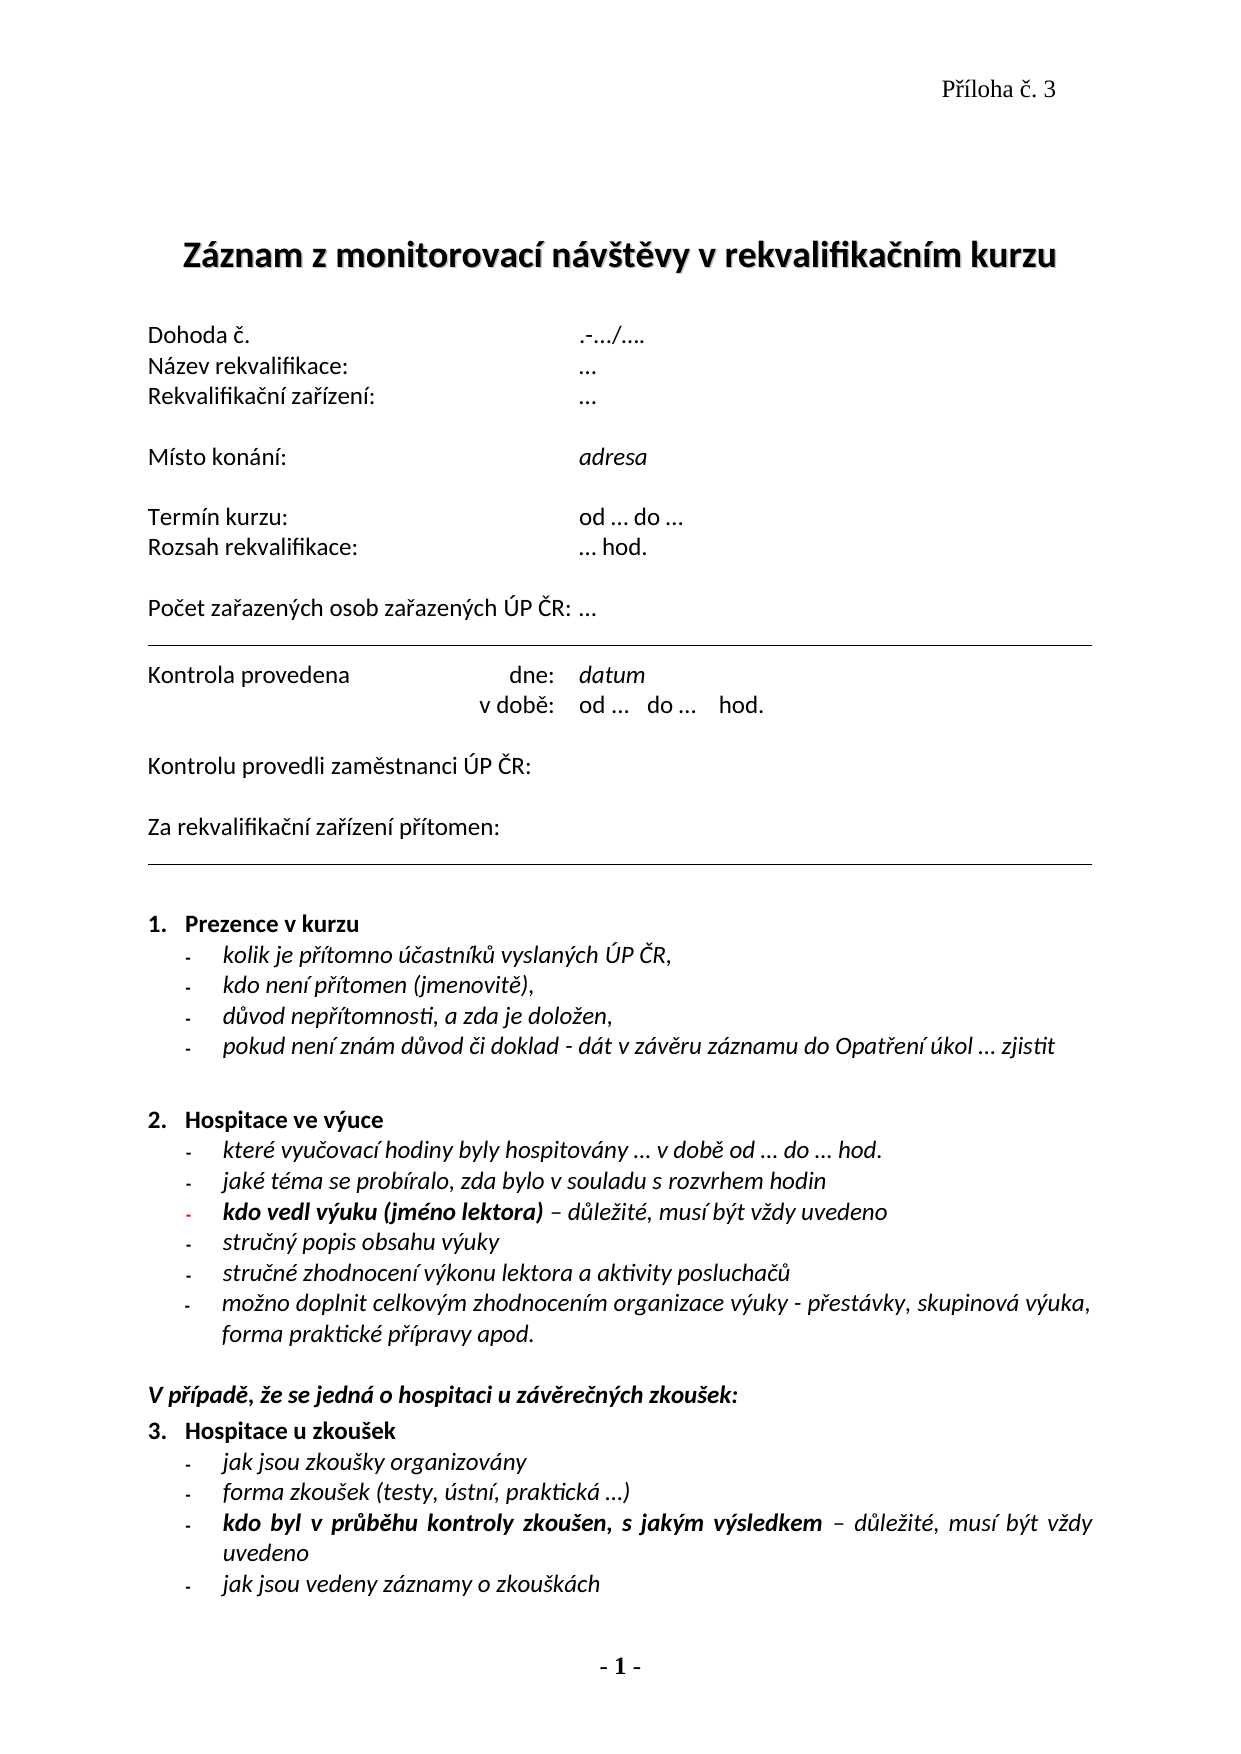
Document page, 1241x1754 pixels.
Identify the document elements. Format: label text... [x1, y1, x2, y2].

text v době: od ... do … hod. [148, 689, 1092, 720]
text 3. Hospitace u zkoušek [148, 1416, 1092, 1446]
list důvod nepřítomnosti, a zda je doložen, [185, 1000, 1092, 1031]
text 2. Hospitace ve výuce [148, 1104, 1092, 1134]
list jak jsou zkoušky organizovány [185, 1446, 1092, 1477]
text V případě, že se jedná o hospitaci u závěrečných zkoušek: [148, 1379, 1092, 1409]
list jaké téma se probíralo, zda bylo v souladu s rozvrhem hodin [186, 1165, 1092, 1196]
list kdo není přítomen (jmenovitě), [185, 969, 1092, 1000]
list stručný popis obsahu výuky [186, 1226, 1092, 1257]
text Kontrola provedena dne: datum [148, 659, 1092, 689]
text Místo konání: adresa [148, 442, 1092, 472]
text Záznam z monitorovací návštěvy v rekvalifikačním kurzu [148, 231, 1092, 276]
list jak jsou vedeny záznamy o zkouškách [185, 1568, 1092, 1599]
list možno doplnit celkovým zhodnocením organizace výuky - přestávky, skupinová výuka, forma praktické přípravy apod. [184, 1287, 1092, 1348]
list forma zkoušek (testy, ústní, praktická …) [185, 1477, 1092, 1507]
text Dohoda č. .-.../…. [148, 319, 1092, 350]
text Za rekvalifikační zařízení přítomen: [148, 811, 1092, 842]
text Rekvalifikační zařízení: … [148, 381, 1092, 411]
text Rozsah rekvalifikace: … hod. [148, 531, 1092, 562]
text Počet zařazených osob zařazených ÚP ČR: … [148, 592, 1092, 623]
text Kontrolu provedli zaměstnanci ÚP ČR: [148, 750, 1092, 781]
list kdo vedl výuku (jméno lektora) – důležité, musí být vždy uvedeno [186, 1196, 1092, 1226]
list kolik je přítomno účastníků vyslaných ÚP ČR, [185, 939, 1092, 969]
list které vyučovací hodiny byly hospitovány … v době od … do … hod. [186, 1134, 1092, 1165]
text 1. Prezence v kurzu [148, 908, 1092, 939]
list pokud není znám důvod či doklad - dát v závěru záznamu do Opatření úkol … zjistit [185, 1031, 1092, 1061]
list kdo byl v průběhu kontroly zkoušen, s jakým výsledkem – důležité, musí být vždy uvedeno [185, 1507, 1092, 1568]
list stručné zhodnocení výkonu lektora a aktivity posluchačů [186, 1257, 1092, 1287]
text Název rekvalifikace: … [148, 350, 1092, 381]
text Termín kurzu: od … do … [148, 501, 1092, 531]
